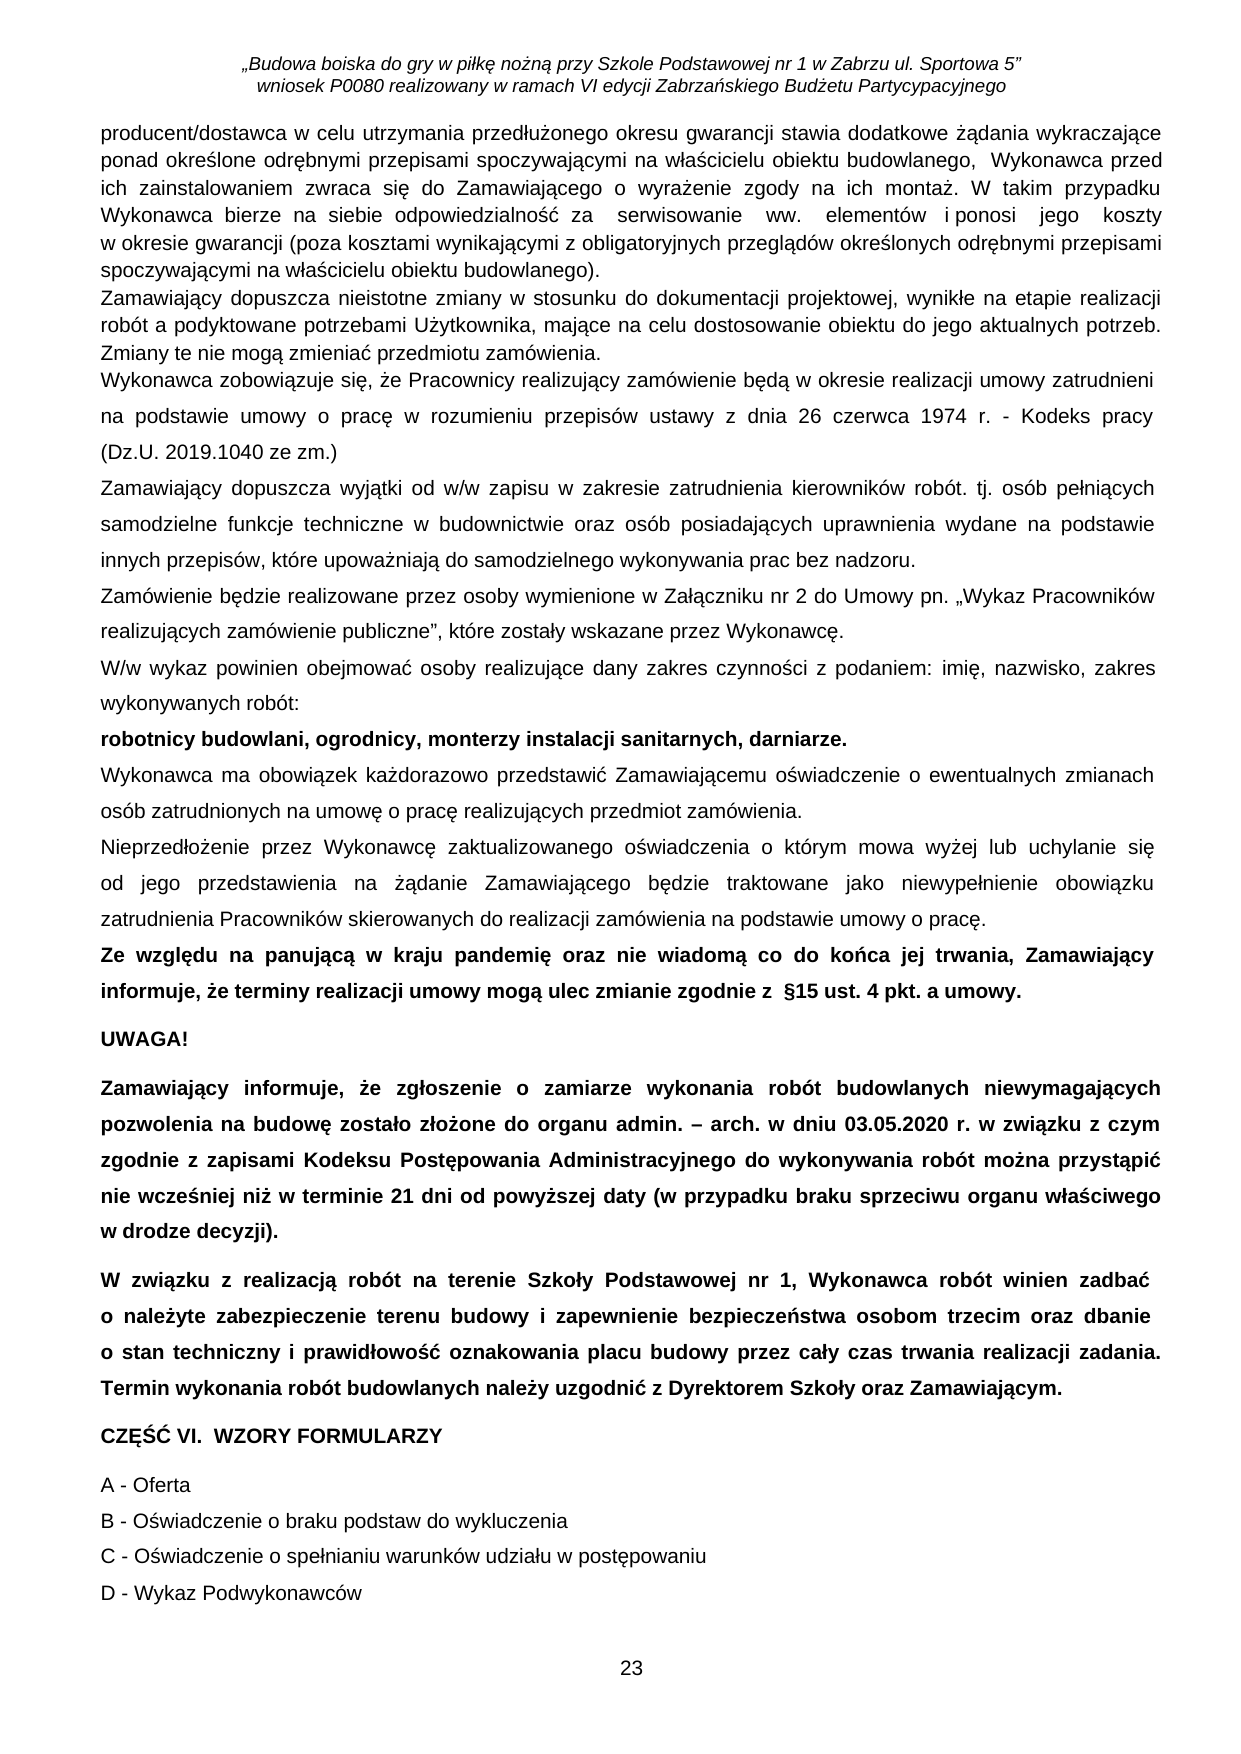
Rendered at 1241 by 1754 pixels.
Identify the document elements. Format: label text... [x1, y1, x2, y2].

text B - Oświadczenie o braku podstaw do wykluczenia [100, 1508, 1162, 1532]
text W związku z realizacją robót na terenie Szkoły Podstawowej nr 1, Wykonawca robót winien zadbać o należyte zabezpieczenie terenu budowy i zapewnienie bezpieczeństwa osobom trzecim oraz dbanie o stan techniczny i prawidłowość oznakowania placu budowy przez cały czas trwania realizacji zadania. Termin wykonania robót budowlanych należy uzgodnić z Dyrektorem Szkoły oraz Zamawiającym. [100, 1268, 1162, 1399]
text Nieprzedłożenie przez Wykonawcę zaktualizowanego oświadczenia o którym mowa wyżej lub uchylanie się od jego przedstawienia na żądanie Zamawiającego będzie traktowane jako niewypełnienie obowiązku zatrudnienia Pracowników skierowanych do realizacji zamówienia na podstawie umowy o pracę. [100, 835, 1156, 931]
text Zamawiający informuje, że zgłoszenie o zamiarze wykonania robót budowlanych niewymagających pozwolenia na budowę zostało złożone do organu admin. – arch. w dniu 03.05.2020 r. w związku z czym zgodnie z zapisami Kodeksu Postępowania Administracyjnego do wykonywania robót można przystąpić nie wcześniej niż w terminie 21 dni od powyższej daty (w przypadku braku sprzeciwu organu właściwego w drodze decyzji). [100, 1076, 1162, 1243]
text Zamawiający dopuszcza wyjątki od w/w zapisu w zakresie zatrudnienia kierowników robót. tj. osób pełniących samodzielne funkcje techniczne w budownictwie oraz osób posiadających uprawnienia wydane na podstawie innych przepisów, które upoważniają do samodzielnego wykonywania prac bez nadzoru. [100, 476, 1156, 571]
text robotnicy budowlani, ogrodnicy, monterzy instalacji sanitarnych, darniarze. [100, 727, 1156, 751]
text D - Wykaz Podwykonawców [100, 1580, 1162, 1604]
text UWAGA! [100, 1027, 1162, 1051]
text Zamawiający dopuszcza nieistotne zmiany w stosunku do dokumentacji projektowej, wynikłe na etapie realizacji robót a podyktowane potrzebami Użytkownika, mające na celu dostosowanie obiektu do jego aktualnych potrzeb. Zmiany te nie mogą zmieniać przedmiotu zamówienia. [100, 285, 1162, 364]
text Ze względu na panującą w kraju pandemię oraz nie wiadomą co do końca jej trwania, Zamawiający informuje, że terminy realizacji umowy mogą ulec zmianie zgodnie z §15 ust. 4 pkt. a umowy. [100, 943, 1156, 1003]
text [100, 120, 1162, 282]
text A - Oferta [100, 1472, 1162, 1496]
text CZĘŚĆ VI. WZORY FORMULARZY [100, 1424, 1162, 1448]
text C - Oświadczenie o spełnianiu warunków udziału w postępowaniu [100, 1544, 1162, 1568]
text W/w wykaz powinien obejmować osoby realizujące dany zakres czynności z podaniem: imię, nazwisko, zakres wykonywanych robót: [100, 655, 1156, 715]
text Zamówienie będzie realizowane przez osoby wymienione w Załączniku nr 2 do Umowy pn. „Wykaz Pracowników realizujących zamówienie publiczne”, które zostały wskazane przez Wykonawcę. [100, 583, 1156, 643]
text Wykonawca zobowiązuje się, że Pracownicy realizujący zamówienie będą w okresie realizacji umowy zatrudnieni na podstawie umowy o pracę w rozumieniu przepisów ustawy z dnia 26 czerwca 1974 r. - Kodeks pracy (Dz.U. 2019.1040 ze zm.) [100, 368, 1156, 464]
text Wykonawca ma obowiązek każdorazowo przedstawić Zamawiającemu oświadczenie o ewentualnych zmianach osób zatrudnionych na umowę o pracę realizujących przedmiot zamówienia. [100, 763, 1156, 823]
